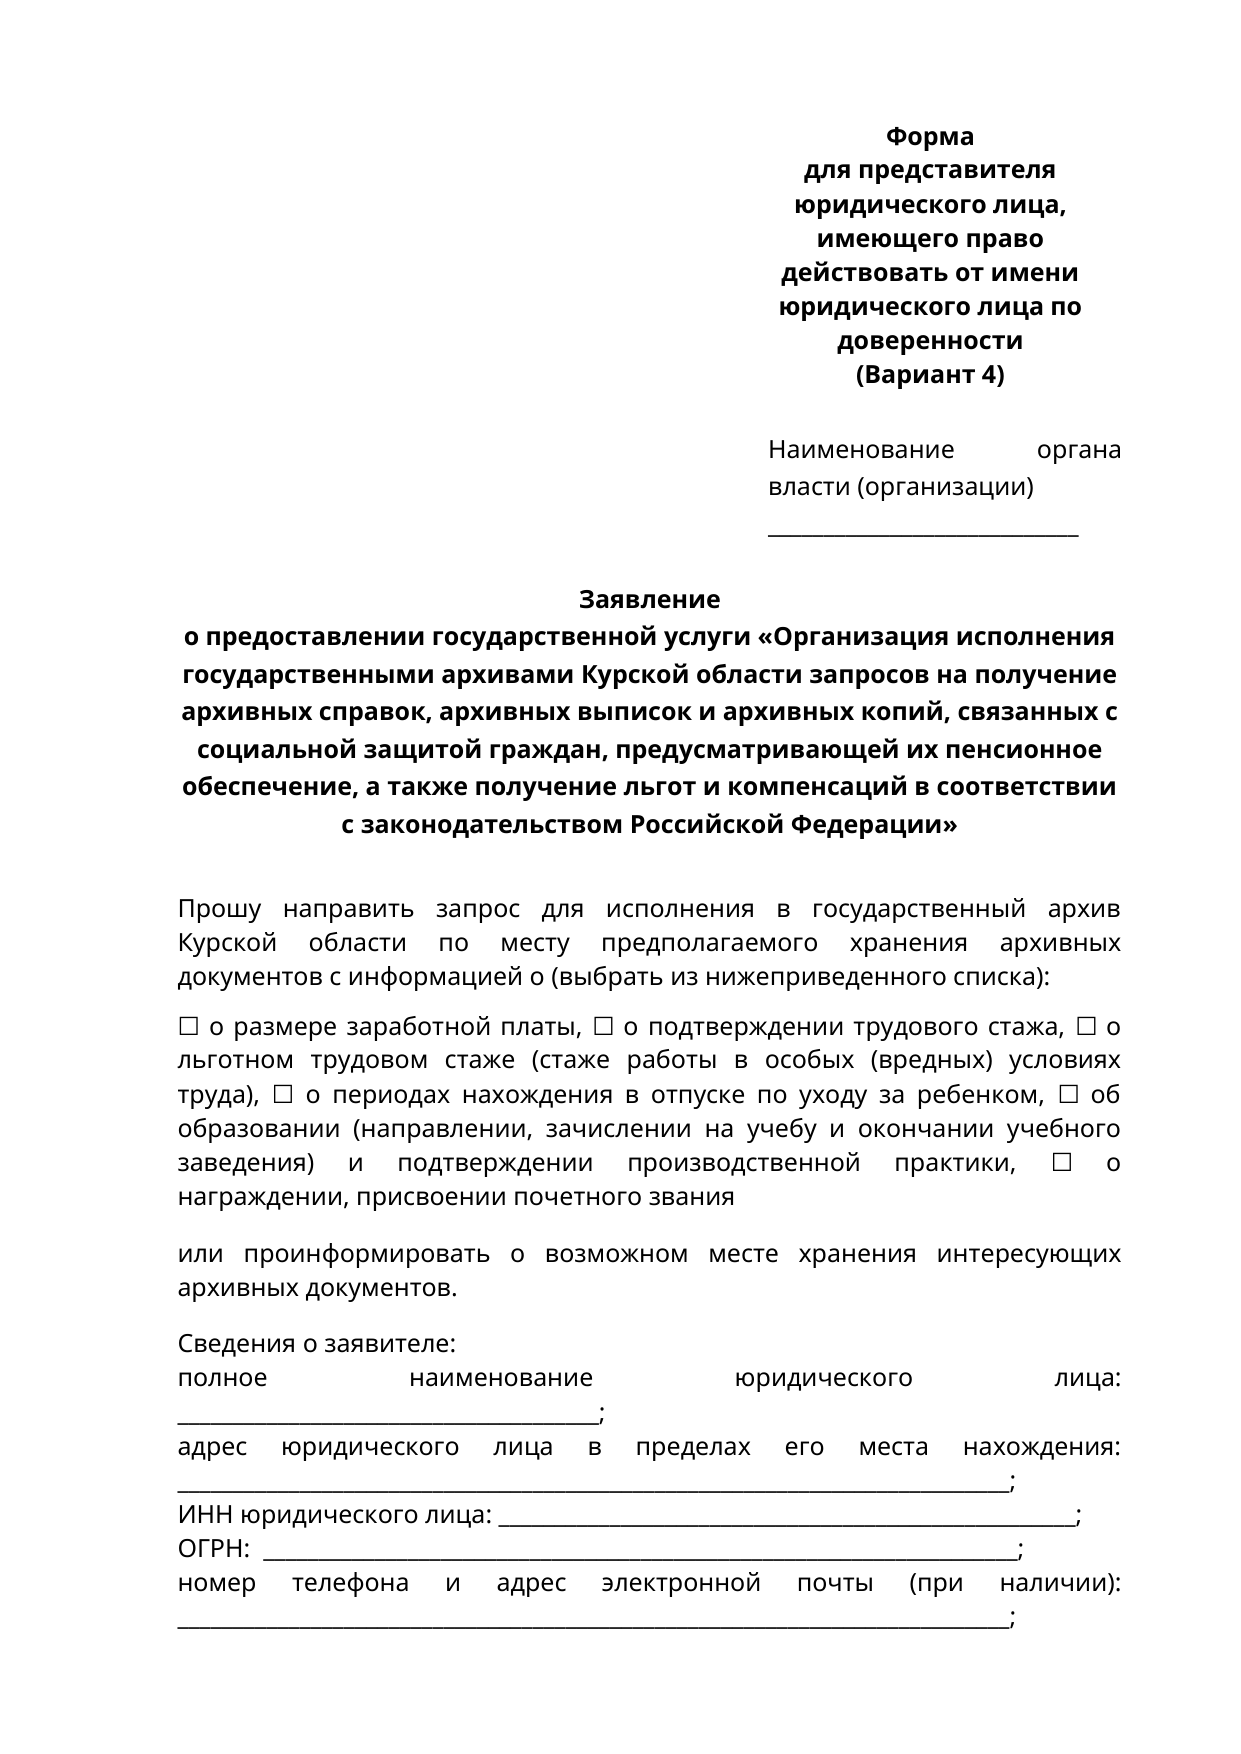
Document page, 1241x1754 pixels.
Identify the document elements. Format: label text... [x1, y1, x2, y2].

text Форма [738, 118, 1122, 152]
text адрес юридического лица в пределах его места нахождения: ___________________________________________________________________________; [177, 1428, 1122, 1496]
text или проинформировать о возможном месте хранения интересующих архивных документов. [177, 1235, 1122, 1303]
text ИНН юридического лица: ____________________________________________________; [177, 1496, 1122, 1530]
text номер телефона и адрес электронной почты (при наличии): ___________________________________________________________________________; [177, 1564, 1122, 1633]
text (Вариант 4) [738, 357, 1122, 391]
text полное наименование юридического лица: ______________________________________; [177, 1360, 1122, 1428]
text ОГРН: ____________________________________________________________________; [177, 1530, 1122, 1564]
text Заявление [177, 578, 1122, 616]
text Сведения о заявителе: [177, 1326, 1122, 1360]
text Прошу направить запрос для исполнения в государственный архив Курской области по месту предполагаемого хранения архивных документов с информацией о (выбрать из нижеприведенного списка): [177, 890, 1122, 992]
text ____________________________ [768, 503, 1122, 541]
text для представителя юридического лица, имеющего право действовать от имени юридического лица по доверенности [738, 152, 1122, 357]
text ☐ о размере заработной платы, ☐ о подтверждении трудового стажа, ☐ о льготном трудовом стаже (стаже работы в особых (вредных) условиях труда), ☐ о периодах нахождения в отпуске по уходу за ребенком, ☐ об образовании (направлении, зачислении на учебу и окончании учебного заведения) и подтверждении производственной практики, ☐ о награждении, присвоении почетного звания [177, 1008, 1122, 1212]
text Наименование органа власти (организации) [768, 428, 1122, 503]
text о предоставлении государственной услуги «Организация исполнения государственными архивами Курской области запросов на получение архивных справок, архивных выписок и архивных копий, связанных с социальной защитой граждан, предусматривающей их пенсионное обеспечение, а также получение льгот и компенсаций в соответствии с законодательством Российской Федерации» [177, 616, 1122, 841]
